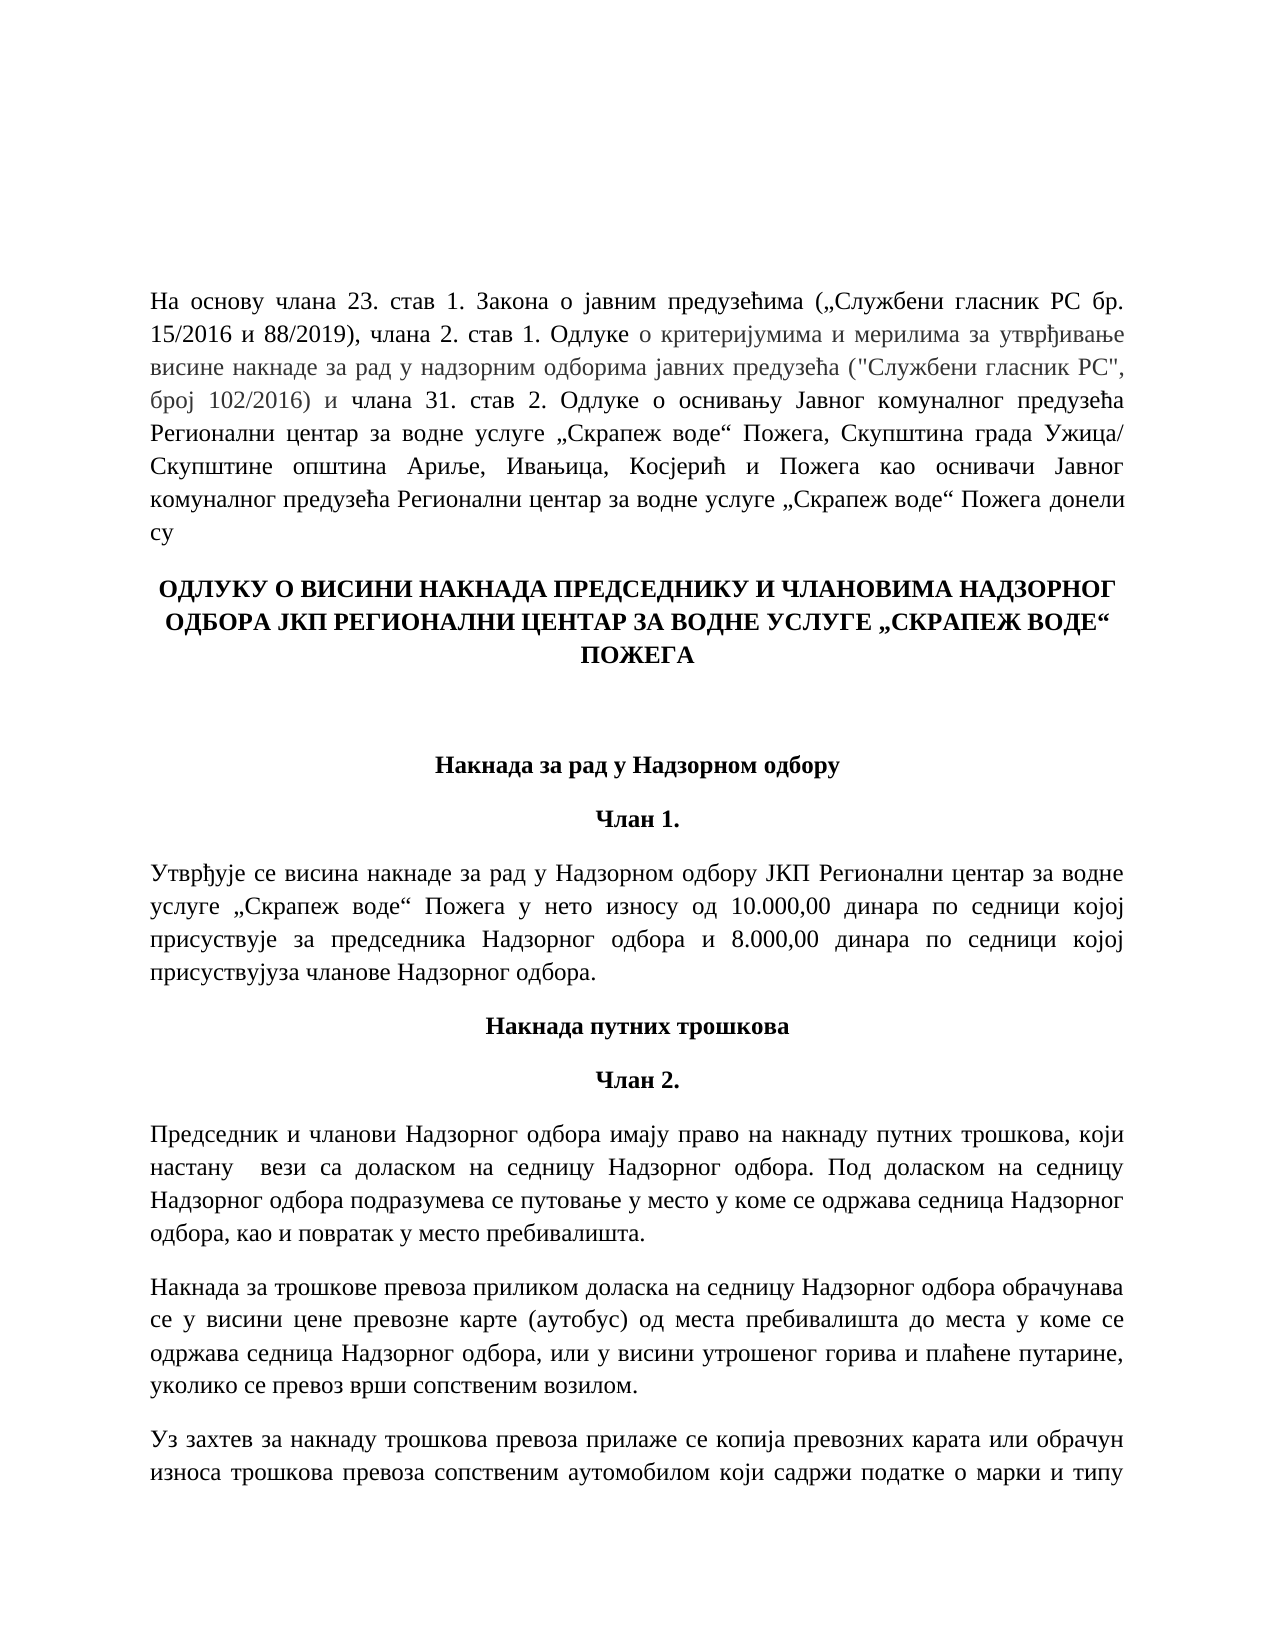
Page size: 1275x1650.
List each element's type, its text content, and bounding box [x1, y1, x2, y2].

text Члан 2. [150, 1065, 1125, 1093]
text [150, 1424, 1125, 1486]
text На основу члана 23. став 1. Закона о јавним предузећима („Службени гласник РС бр. 15/2016 и 88/2019), члана 2. став 1. Одлуке о критеријумима и мерилима за утврђивање висине накнаде за рад у надзорним одборима јавних предузећа ("Службени гласник РС", број 102/2016) и члана 31. став 2. Одлуке о оснивању Јавног комуналног предузећа Регионални центар за водне услуге „Скрапеж воде“ Пожега, Скупштина града Ужица/ Скупштине општина Ариље, Ивањица, Косјерић и Пожега као оснивачи Јавног комуналног предузећа Регионални центар за водне услуге „Скрапеж воде“ Пожега донели су [150, 286, 1125, 546]
text Утврђује се висина накнаде за рад у Надзорном одбору ЈКП Регионални центар за водне услуге „Скрапеж воде“ Пожега у нето износу од 10.000,00 динара по седници којој присуствује за председника Надзорног одбора и 8.000,00 динара по седници којој присуствујуза чланове Надзорног одбора. [150, 858, 1125, 986]
text Накнада за трошкове превоза приликом доласка на седницу Надзорног одбора обрачунава се у висини цене превозне карте (аутобус) од места пребивалишта до места у коме се одржава седница Надзорног одбора, или у висини утрошеног горива и плаћене путарине, уколико се превоз врши сопственим возилом. [150, 1272, 1125, 1399]
text Члан 1. [150, 804, 1125, 833]
text Накнада путних трошкова [150, 1011, 1125, 1040]
text Накнада за рад у Надзорном одбору [150, 750, 1125, 779]
text ОДЛУКУ О ВИСИНИ НАКНАДА ПРЕДСЕДНИКУ И ЧЛАНОВИМА НАДЗОРНОГ ОДБОРА ЈКП РЕГИОНАЛНИ ЦЕНТАР ЗА ВОДНЕ УСЛУГЕ „СКРАПЕЖ ВОДЕ“ ПОЖЕГА [150, 574, 1125, 669]
text Председник и чланови Надзорног одбора имају право на накнаду путних трошкова, који настану вези са доласком на седницу Надзорног одбора. Под доласком на седницу Надзорног одбора подразумева се путовање у место у коме се одржава седница Надзорног одбора, као и повратак у место пребивалишта. [150, 1119, 1125, 1246]
